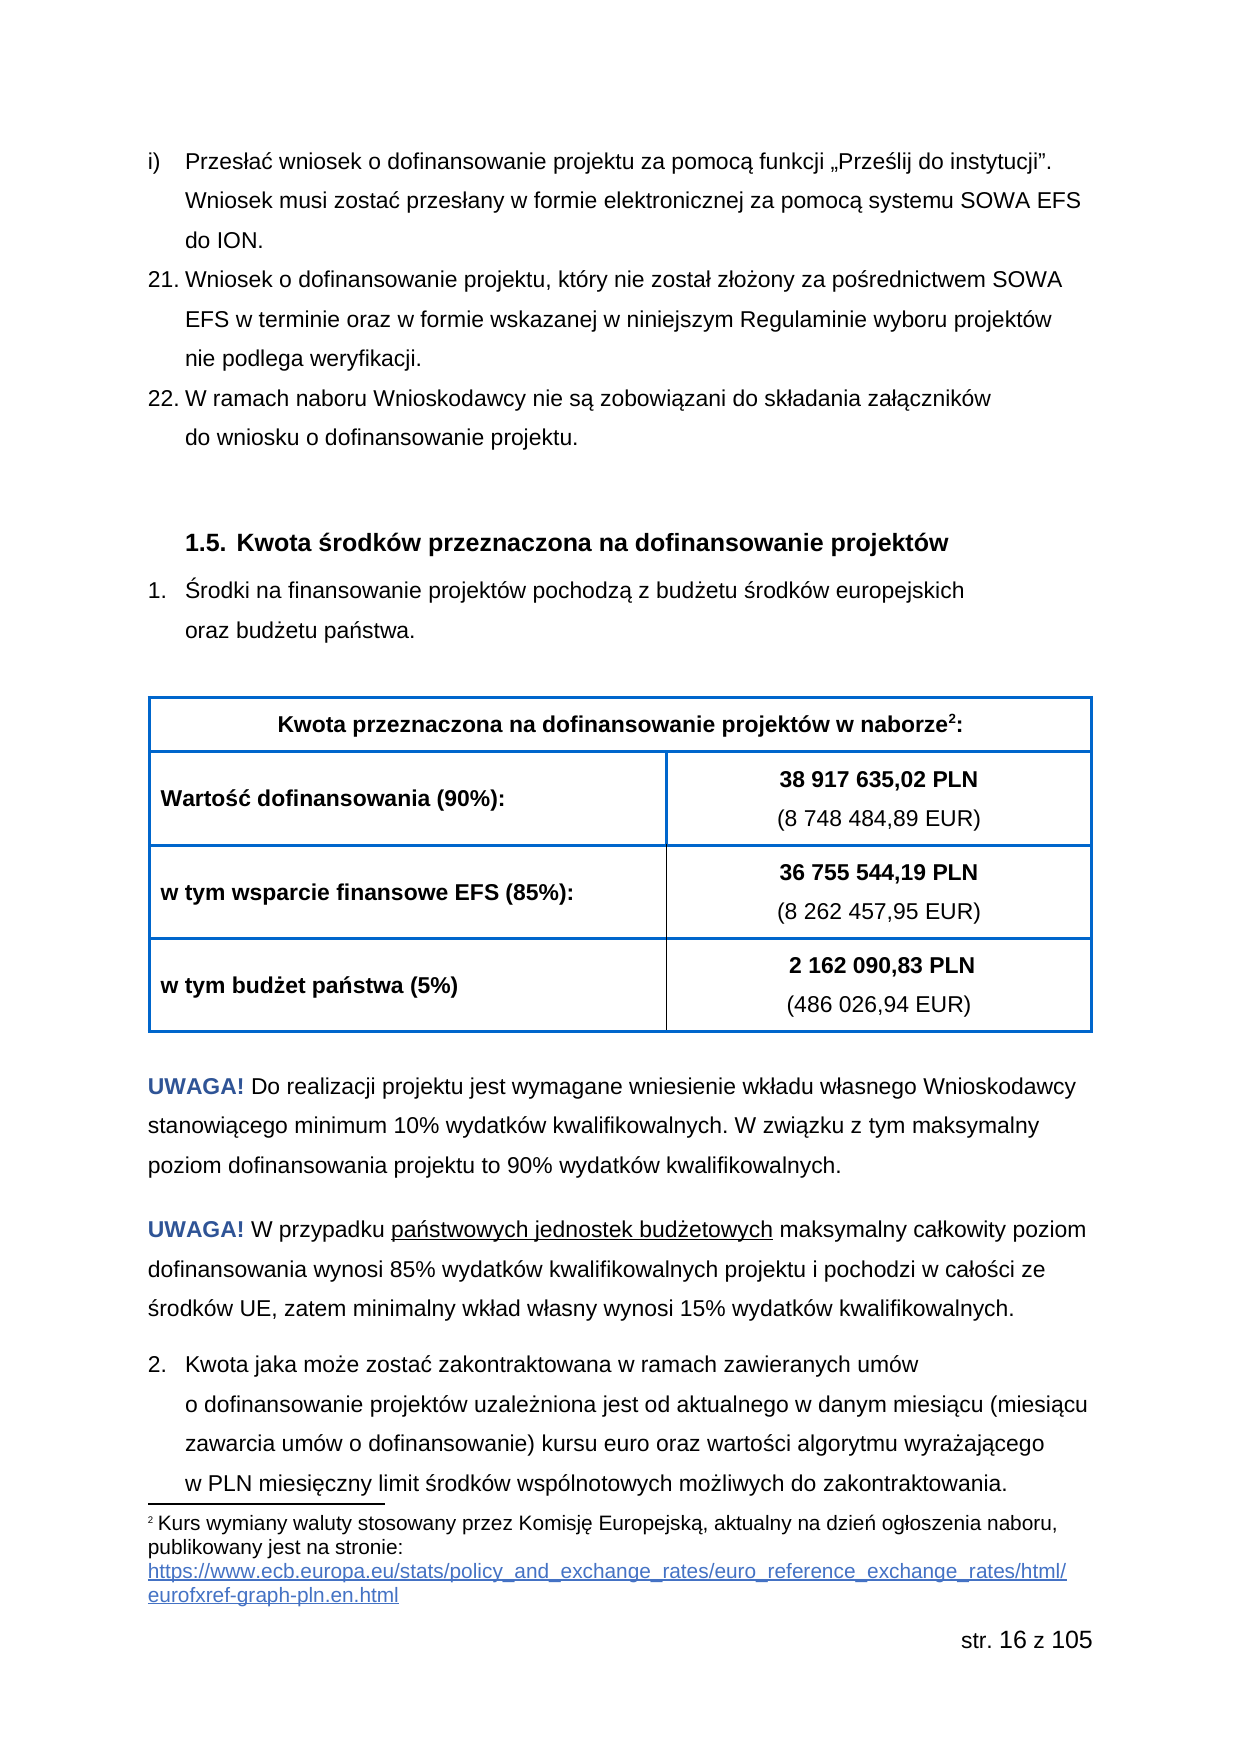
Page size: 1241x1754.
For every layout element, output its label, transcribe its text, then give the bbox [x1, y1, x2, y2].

list Przesłać wniosek o dofinansowanie projektu za pomocą funkcji „Prześlij do instytucji”. Wniosek musi zostać przesłany w formie elektronicznej za pomocą systemu SOWA EFS do ION. [148, 148, 1093, 253]
table_cell w tym wsparcie finansowe EFS (85%): [151, 847, 666, 937]
table_cell 2 162 090,83 PLN (486 026,94 EUR) [667, 940, 1090, 1030]
table_cell Wartość dofinansowania (90%): [151, 753, 665, 843]
list W ramach naboru Wnioskodawcy nie są zobowiązani do składania załączników do wniosku o dofinansowanie projektu. [148, 384, 1093, 450]
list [148, 1351, 1093, 1496]
list Środki na finansowanie projektów pochodzą z budżetu środków europejskich oraz budżetu państwa. [148, 577, 1093, 643]
list Wniosek o dofinansowanie projektu, który nie został złożony za pośrednictwem SOWA EFS w terminie oraz w formie wskazanej w niniejszym Regulaminie wyboru projektów nie podlega weryfikacji. [148, 266, 1093, 371]
text UWAGA! W przypadku państwowych jednostek budżetowych maksymalny całkowity poziom dofinansowania wynosi 85% wydatków kwalifikowalnych projektu i pochodzi w całości ze środków UE, zatem minimalny wkład własny wynosi 15% wydatków kwalifikowalnych. [148, 1216, 1093, 1322]
table_cell 38 917 635,02 PLN (8 748 484,89 EUR) [668, 753, 1090, 843]
text Kwota środków przeznaczona na dofinansowanie projektów [185, 528, 1093, 557]
table_cell w tym budżet państwa (5%) [151, 940, 666, 1030]
table_cell 36 755 544,19 PLN (8 262 457,95 EUR) [667, 847, 1090, 937]
list UWAGA! Do realizacji projektu jest wymagane wniesienie wkładu własnego Wnioskodawcy stanowiącego minimum 10% wydatków kwalifikowalnych. W związku z tym maksymalny poziom dofinansowania projektu to 90% wydatków kwalifikowalnych. [148, 1073, 1093, 1178]
table_header Kwota przeznaczona na dofinansowanie projektów w naborze: [151, 699, 1090, 750]
